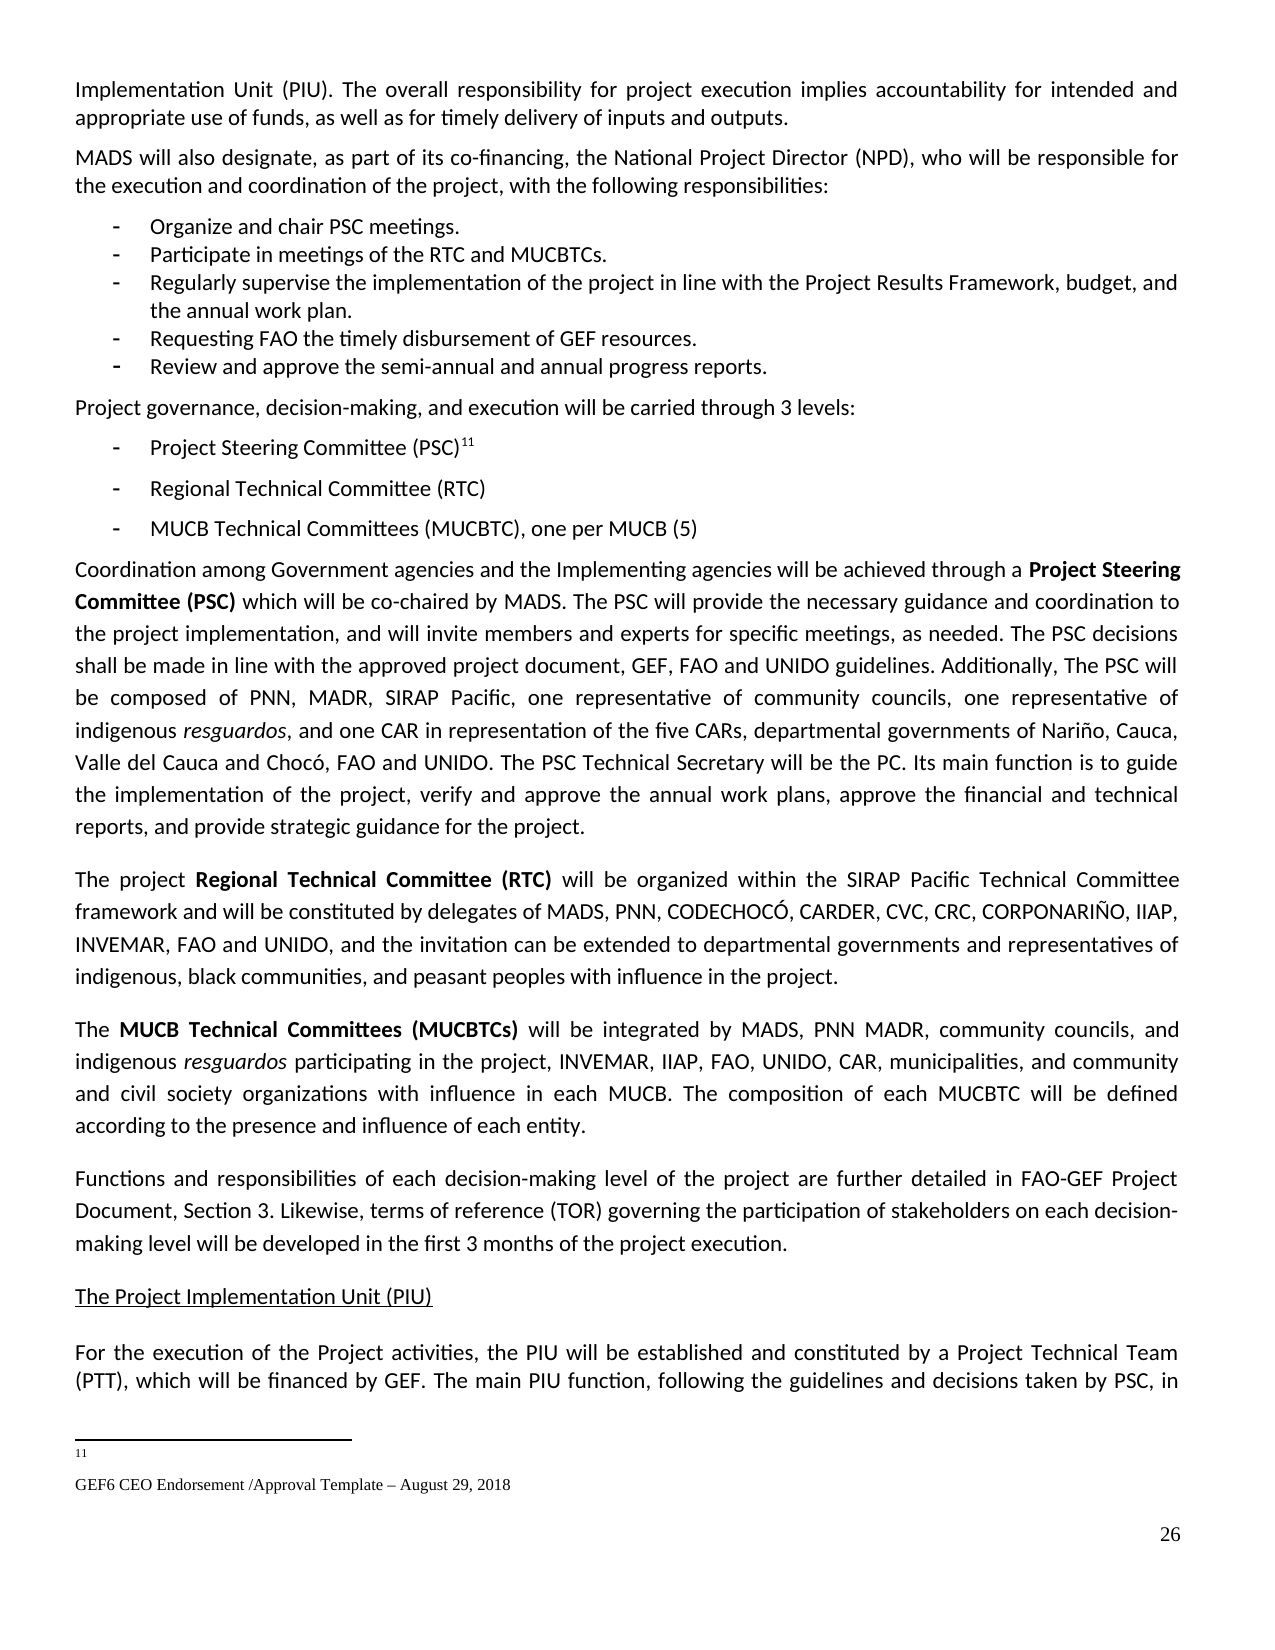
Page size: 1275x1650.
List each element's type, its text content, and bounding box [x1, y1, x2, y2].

list Requesting FAO the timely disbursement of GEF resources. [112, 324, 1181, 352]
text The MUCB Technical Committees (MUCBTCs) will be integrated by MADS, PNN MADR, community councils, and indigenous resguardos participating in the project, INVEMAR, IIAP, FAO, UNIDO, CAR, municipalities, and community and civil society organizations with influence in each MUCB. The composition of each MUCBTC will be defined according to the presence and influence of each entity. [75, 1015, 1181, 1139]
list Organize and chair PSC meetings. [112, 212, 1181, 240]
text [75, 1338, 1181, 1394]
list Regional Technical Committee (RTC) [112, 474, 1181, 502]
list Project Steering Committee (PSC) [112, 433, 1181, 461]
list Participate in meetings of the RTC and MUCBTCs. [112, 240, 1181, 268]
list MUCB Technical Committees (MUCBTC), one per MUCB (5) [112, 514, 1181, 542]
list Review and approve the semi-annual and annual progress reports. [112, 352, 1181, 380]
text Coordination among Government agencies and the Implementing agencies will be achieved through a Project Steering Committee (PSC) which will be co-chaired by MADS. The PSC will provide the necessary guidance and coordination to the project implementation, and will invite members and experts for specific meetings, as needed. The PSC decisions shall be made in line with the approved project document, GEF, FAO and UNIDO guidelines. Additionally, The PSC will be composed of PNN, MADR, SIRAP Pacific, one representative of community councils, one representative of indigenous resguardos, and one CAR in representation of the five CARs, departmental governments of Nariño, Cauca, Valle del Cauca and Chocó, FAO and UNIDO. The PSC Technical Secretary will be the PC. Its main function is to guide the implementation of the project, verify and approve the annual work plans, approve the financial and technical reports, and provide strategic guidance for the project. [75, 555, 1181, 840]
text Functions and responsibilities of each decision-making level of the project are further detailed in FAO-GEF Project Document, Section 3. Likewise, terms of reference (TOR) governing the participation of stakeholders on each decision-making level will be developed in the first 3 months of the project execution. [75, 1164, 1181, 1257]
text The project Regional Technical Committee (RTC) will be organized within the SIRAP Pacific Technical Committee framework and will be constituted by delegates of MADS, PNN, CODECHOCÓ, CARDER, CVC, CRC, CORPONARIÑO, IIAP, INVEMAR, FAO and UNIDO, and the invitation can be extended to departmental governments and representatives of indigenous, black communities, and peasant peoples with influence in the project. [75, 865, 1181, 990]
text Project governance, decision-making, and execution will be carried through 3 levels: [75, 393, 1181, 421]
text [75, 75, 1181, 131]
text The Project Implementation Unit (PIU) [75, 1282, 1181, 1310]
text MADS will also designate, as part of its co-financing, the National Project Director (NPD), who will be responsible for the execution and coordination of the project, with the following responsibilities: [75, 143, 1181, 199]
list Regularly supervise the implementation of the project in line with the Project Results Framework, budget, and the annual work plan. [112, 268, 1181, 324]
